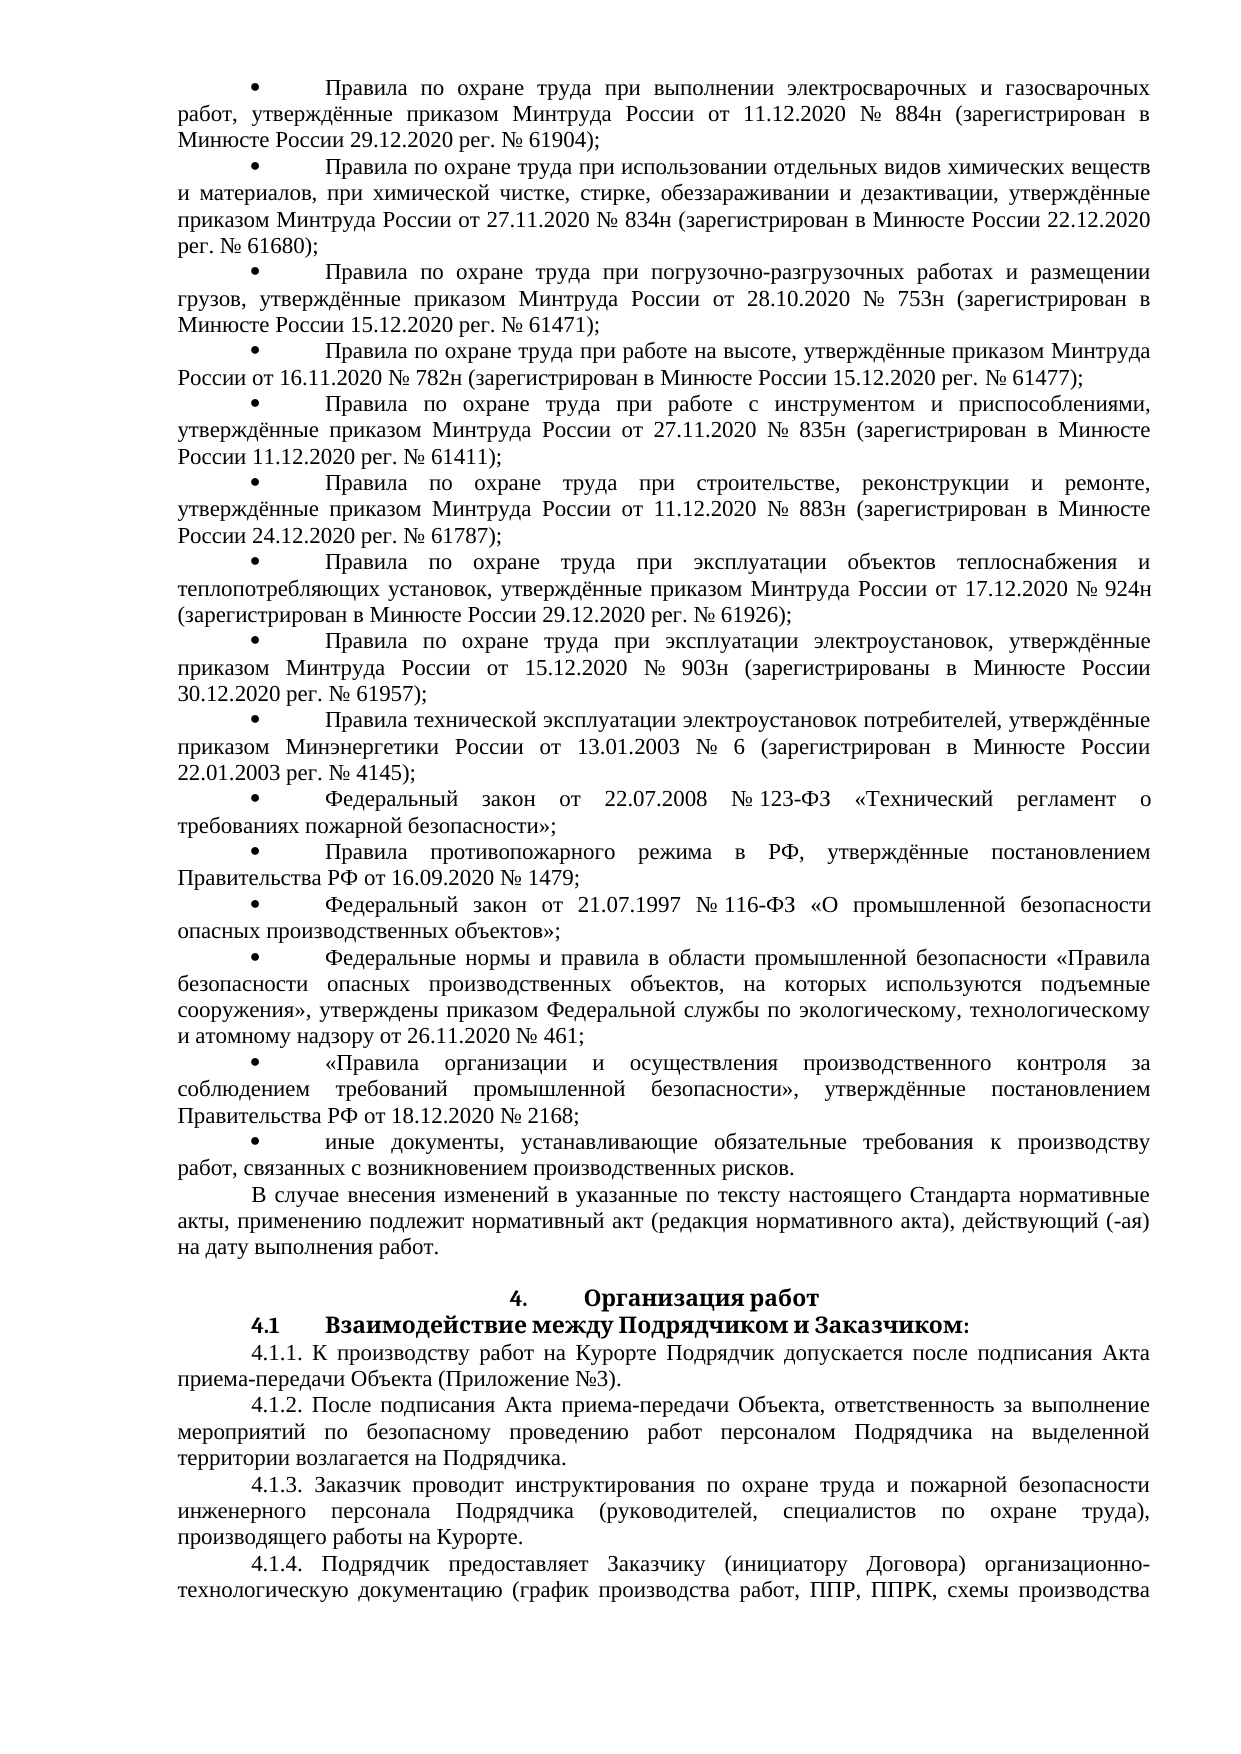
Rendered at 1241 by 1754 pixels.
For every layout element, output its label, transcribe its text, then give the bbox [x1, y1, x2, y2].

list Правила по охране труда при работе на высоте, утверждённые приказом Минтруда России от 16.11.2020 № 782н (зарегистрирован в Минюсте России 15.12.2020 рег. № 61477); [177, 337, 1152, 390]
list Правила противопожарного режима в РФ, утверждённые постановлением Правительства РФ от 16.09.2020 № 1479; [177, 838, 1152, 891]
text 4.1.2. После подписания Акта приема-передачи Объекта, ответственность за выполнение мероприятий по безопасному проведению работ персоналом Подрядчика на выделенной территории возлагается на Подрядчика. [177, 1392, 1152, 1471]
list Федеральные нормы и правила в области промышленной безопасности «Правила безопасности опасных производственных объектов, на которых используются подъемные сооружения», утверждены приказом Федеральной службы по экологическому, технологическому и атомному надзору от 26.11.2020 № 461; [177, 943, 1152, 1049]
list Правила по охране труда при строительстве, реконструкции и ремонте, утверждённые приказом Минтруда России от 11.12.2020 № 883н (зарегистрирован в Минюсте России 24.12.2020 рег. № 61787); [177, 469, 1152, 548]
list «Правила организации и осуществления производственного контроля за соблюдением требований промышленной безопасности», утверждённые постановлением Правительства РФ от 18.12.2020 № 2168; [177, 1049, 1152, 1128]
list Правила по охране труда при погрузочно-разгрузочных работах и размещении грузов, утверждённые приказом Минтруда России от 28.10.2020 № 753н (зарегистрирован в Минюсте России 15.12.2020 рег. № 61471); [177, 258, 1152, 337]
list Правила по охране труда при выполнении электросварочных и газосварочных работ, утверждённые приказом Минтруда России от 11.12.2020 № 884н (зарегистрирован в Минюсте России 29.12.2020 рег. № 61904); [177, 74, 1152, 153]
subtitle Организация работ [177, 1286, 1152, 1312]
text 4.1.1. К производству работ на Курорте Подрядчик допускается после подписания Акта приема-передачи Объекта (Приложение №3). [177, 1339, 1152, 1392]
list Правила по охране труда при эксплуатации объектов теплоснабжения и теплопотребляющих установок, утверждённые приказом Минтруда России от 17.12.2020 № 924н (зарегистрирован в Минюсте России 29.12.2020 рег. № 61926); [177, 548, 1152, 627]
list Правила по охране труда при использовании отдельных видов химических веществ и материалов, при химической чистке, стирке, обеззараживании и дезактивации, утверждённые приказом Минтруда России от 27.11.2020 № 834н (зарегистрирован в Минюсте России 22.12.2020 рег. № 61680); [177, 153, 1152, 258]
text 4.1.3. Заказчик проводит инструктирования по охране труда и пожарной безопасности инженерного персонала Подрядчика (руководителей, специалистов по охране труда), производящего работы на Курорте. [177, 1471, 1152, 1550]
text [177, 1550, 1152, 1602]
list Правила технической эксплуатации электроустановок потребителей, утверждённые приказом Минэнергетики России от 13.01.2003 № 6 (зарегистрирован в Минюсте России 22.01.2003 рег. № 4145); [177, 706, 1152, 785]
list Федеральный закон от 21.07.1997 № 116-ФЗ «О промышленной безопасности опасных производственных объектов»; [177, 891, 1152, 943]
list Правила по охране труда при работе с инструментом и приспособлениями, утверждённые приказом Минтруда России от 27.11.2020 № 835н (зарегистрирован в Минюсте России 11.12.2020 рег. № 61411); [177, 390, 1152, 469]
list Правила по охране труда при эксплуатации электроустановок, утверждённые приказом Минтруда России от 15.12.2020 № 903н (зарегистрированы в Минюсте России 30.12.2020 рег. № 61957); [177, 627, 1152, 706]
subtitle Взаимодействие между Подрядчиком и Заказчиком: [177, 1312, 1152, 1339]
text В случае внесения изменений в указанные по тексту настоящего Стандарта нормативные акты, применению подлежит нормативный акт (редакция нормативного акта), действующий (-ая) на дату выполнения работ. [177, 1181, 1152, 1260]
list Федеральный закон от 22.07.2008 № 123-ФЗ «Технический регламент о требованиях пожарной безопасности»; [177, 785, 1152, 838]
list иные документы, устанавливающие обязательные требования к производству работ, связанных с возникновением производственных рисков. [177, 1128, 1152, 1181]
